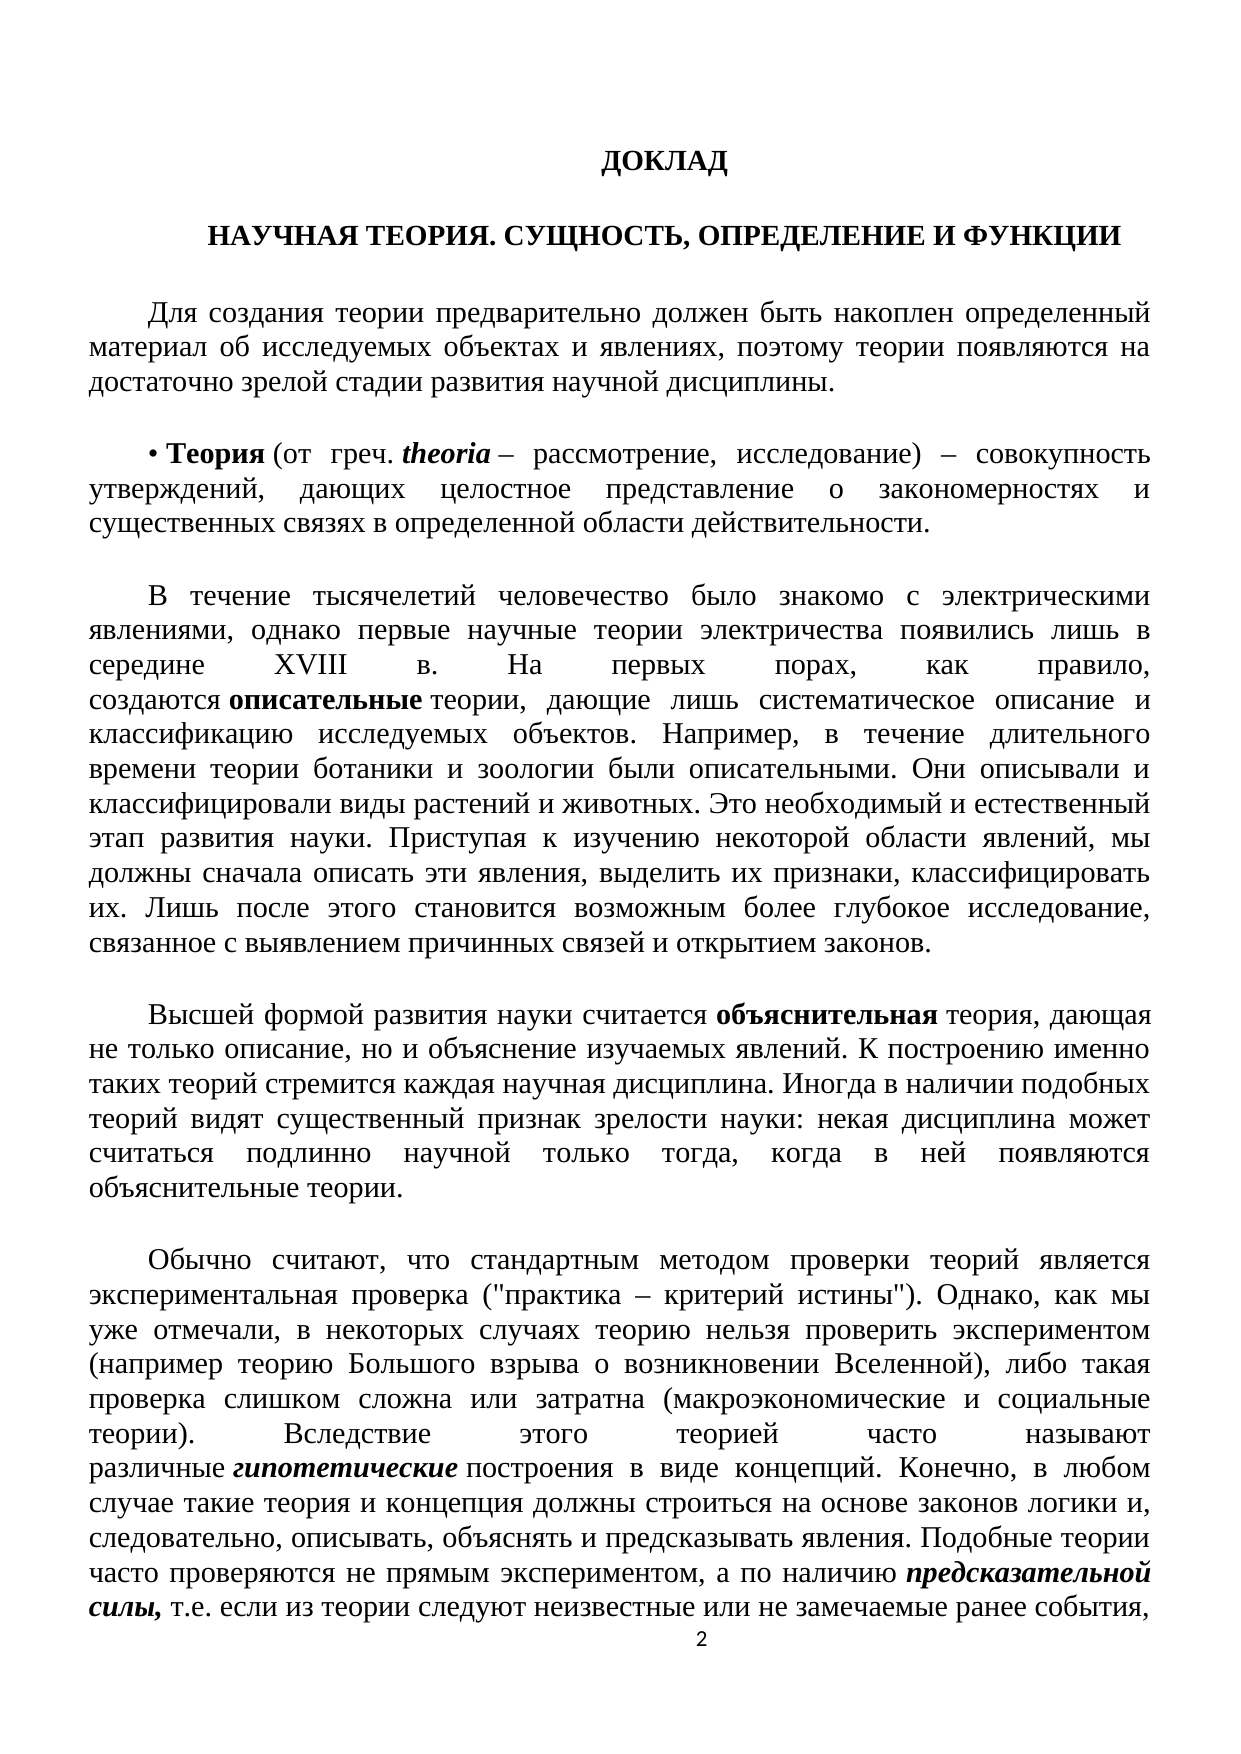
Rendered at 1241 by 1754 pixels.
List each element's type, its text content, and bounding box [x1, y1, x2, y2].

text Для создания теории предварительно должен быть накоплен определенный материал об исследуемых объектах и явлениях, поэтому теории появляются на достаточно зрелой стадии развития научной дисциплины. [88, 294, 1152, 398]
text НАУЧНАЯ ТЕОРИЯ. СУЩНОСТЬ, ОПРЕДЕЛЕНИЕ И ФУНКЦИИ [177, 218, 1152, 252]
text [88, 1242, 1152, 1623]
text ДОКЛАД [177, 143, 1152, 177]
text В течение тысячелетий человечество было знакомо с электрическими явлениями, однако первые научные теории электричества появились лишь в середине XVIII в. На первых порах, как правило, создаются описательные теории, дающие лишь систематическое описание и классификацию исследуемых объектов. Например, в течение длительного времени теории ботаники и зоологии были описательными. Они описывали и классифицировали виды растений и животных. Это необходимый и естественный этап развития науки. Приступая к изучению некоторой области явлений, мы должны сначала описать эти явления, выделить их признаки, классифицировать их. Лишь после этого становится возможным более глубокое исследование, связанное с выявлением причинных связей и открытием законов. [88, 577, 1152, 958]
text Высшей формой развития науки считается объяснительная теория, дающая не только описание, но и объяснение изучаемых явлений. К построению именно таких теорий стремится каждая научная дисциплина. Иногда в наличии подобных теорий видят существенный признак зрелости науки: некая дисциплина может считаться подлинно научной только тогда, когда в ней появляются объяснительные теории. [88, 996, 1152, 1204]
text • Теория (от греч. theoria – рассмотрение, исследование) – совокупность утверждений, дающих целостное представление о закономерностях и существенных связях в определенной области действительности. [88, 435, 1152, 539]
